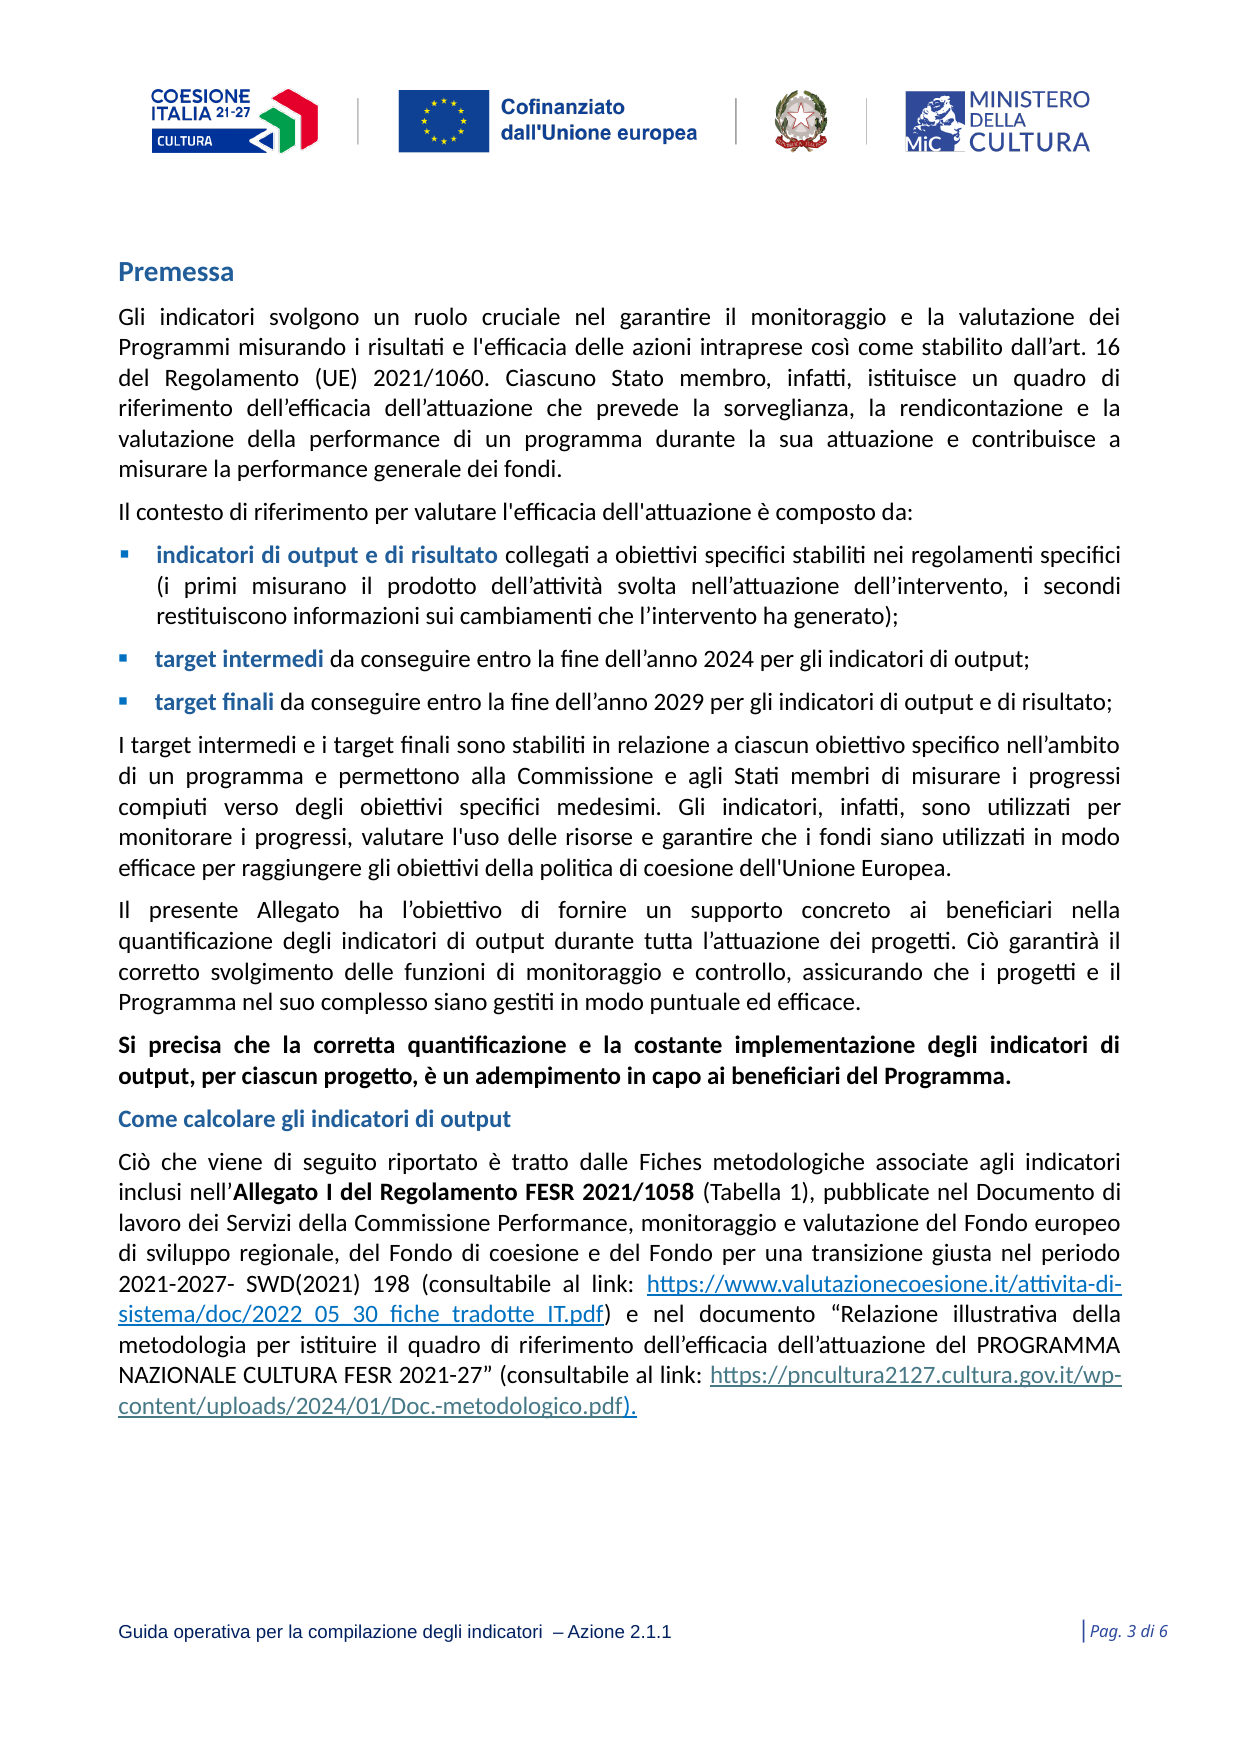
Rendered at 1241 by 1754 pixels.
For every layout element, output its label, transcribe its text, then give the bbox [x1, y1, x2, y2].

text Premessa [118, 253, 1122, 288]
list indicatori di output e di risultato collegati a obiettivi specifici stabiliti nei regolamenti specifici (i primi misurano il prodotto dell’attività svolta nell’attuazione dell’intervento, i secondi restituiscono informazioni sui cambiamenti che l’intervento ha generato); [118, 539, 1122, 631]
text Ciò che viene di seguito riportato è tratto dalle Fiches metodologiche associate agli indicatori inclusi nell’Allegato I del Regolamento FESR 2021/1058 (Tabella 1), pubblicate nel Documento di lavoro dei Servizi della Commissione Performance, monitoraggio e valutazione del Fondo europeo di sviluppo regionale, del Fondo di coesione e del Fondo per una transizione giusta nel periodo 2021-2027- SWD(2021) 198 (consultabile al link: https://www.valutazionecoesione.it/attivita-di-sistema/doc/2022_05_30_fiche_tradotte_IT.pdf) e nel documento “Relazione illustrativa della metodologia per istituire il quadro di riferimento dell’efficacia dell’attuazione del PROGRAMMA NAZIONALE CULTURA FESR 2021-27” (consultabile al link: https://pncultura2127.cultura.gov.it/wp-content/uploads/2024/01/Doc.-metodologico.pdf). [118, 1146, 1122, 1421]
list target finali da conseguire entro la fine dell’anno 2029 per gli indicatori di output e di risultato; [117, 687, 1122, 717]
picture [118, 73, 1123, 172]
text I target intermedi e i target finali sono stabiliti in relazione a ciascun obiettivo specifico nell’ambito di un programma e permettono alla Commissione e agli Stati membri di misurare i progressi compiuti verso degli obiettivi specifici medesimi. Gli indicatori, infatti, sono utilizzati per monitorare i progressi, valutare l'uso delle risorse e garantire che i fondi siano utilizzati in modo efficace per raggiungere gli obiettivi della politica di coesione dell'Unione Europea. [118, 729, 1122, 882]
list target intermedi da conseguire entro la fine dell’anno 2024 per gli indicatori di output; [117, 643, 1122, 674]
text Si precisa che la corretta quantificazione e la costante implementazione degli indicatori di output, per ciascun progetto, è un adempimento in capo ai beneficiari del Programma. [118, 1029, 1122, 1090]
text Gli indicatori svolgono un ruolo cruciale nel garantire il monitoraggio e la valutazione dei Programmi misurando i risultati e l'efficacia delle azioni intraprese così come stabilito dall’art. 16 del Regolamento (UE) 2021/1060. Ciascuno Stato membro, infatti, istituisce un quadro di riferimento dell’efficacia dell’attuazione che prevede la sorveglianza, la rendicontazione e la valutazione della performance di un programma durante la sua attuazione e contribuisce a misurare la performance generale dei fondi. [118, 301, 1122, 484]
text Come calcolare gli indicatori di output [118, 1103, 1122, 1133]
text Il contesto di riferimento per valutare l'efficacia dell'attuazione è composto da: [118, 496, 1122, 527]
text Il presente Allegato ha l’obiettivo di fornire un supporto concreto ai beneficiari nella quantificazione degli indicatori di output durante tutta l’attuazione dei progetti. Ciò garantirà il corretto svolgimento delle funzioni di monitoraggio e controllo, assicurando che i progetti e il Programma nel suo complesso siano gestiti in modo puntuale ed efficace. [118, 895, 1122, 1017]
